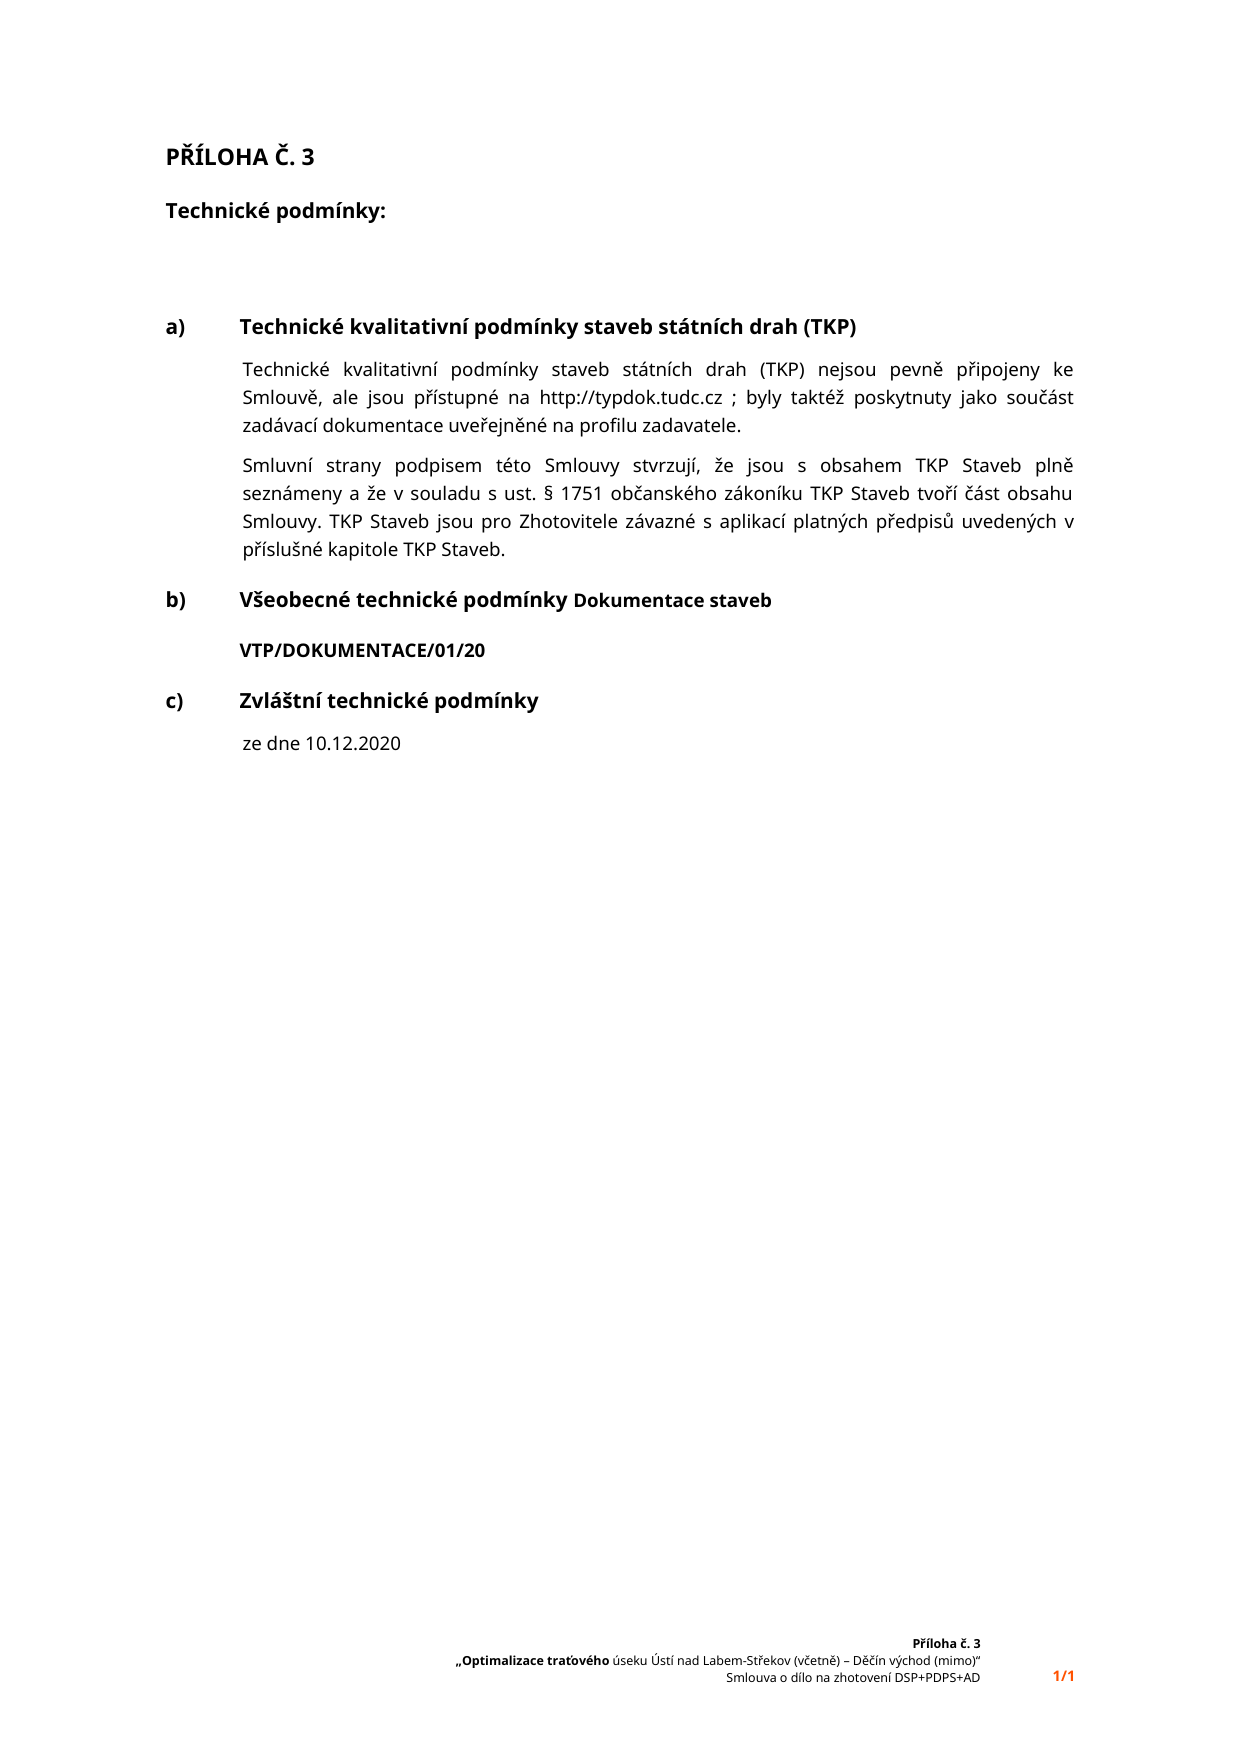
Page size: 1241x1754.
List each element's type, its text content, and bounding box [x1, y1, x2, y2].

text Příloha č. 3 [165, 141, 1075, 173]
text Technické kvalitativní podmínky staveb státních drah (TKP) nejsou pevně připojeny ke Smlouvě, ale jsou přístupné na http://typdok.tudc.cz ; byly taktéž poskytnuty jako součást zadávací dokumentace uveřejněné na profilu zadavatele. [242, 356, 1075, 437]
text a) Technické kvalitativní podmínky staveb státních drah (TKP) [165, 312, 1075, 341]
text VTP/DOKUMENTACE/01/20 [239, 637, 1075, 663]
text b) Všeobecné technické podmínky Dokumentace staveb [165, 585, 1075, 614]
text c) Zvláštní technické podmínky [165, 686, 1075, 715]
text ze dne 10.12.2020 [242, 730, 1075, 756]
text Technické podmínky: [165, 197, 1075, 225]
text Smluvní strany podpisem této Smlouvy stvrzují, že jsou s obsahem TKP Staveb plně seznámeny a že v souladu s ust. § 1751 občanského zákoníku TKP Staveb tvoří část obsahu Smlouvy. TKP Staveb jsou pro Zhotovitele závazné s aplikací platných předpisů uvedených v příslušné kapitole TKP Staveb. [242, 452, 1075, 562]
